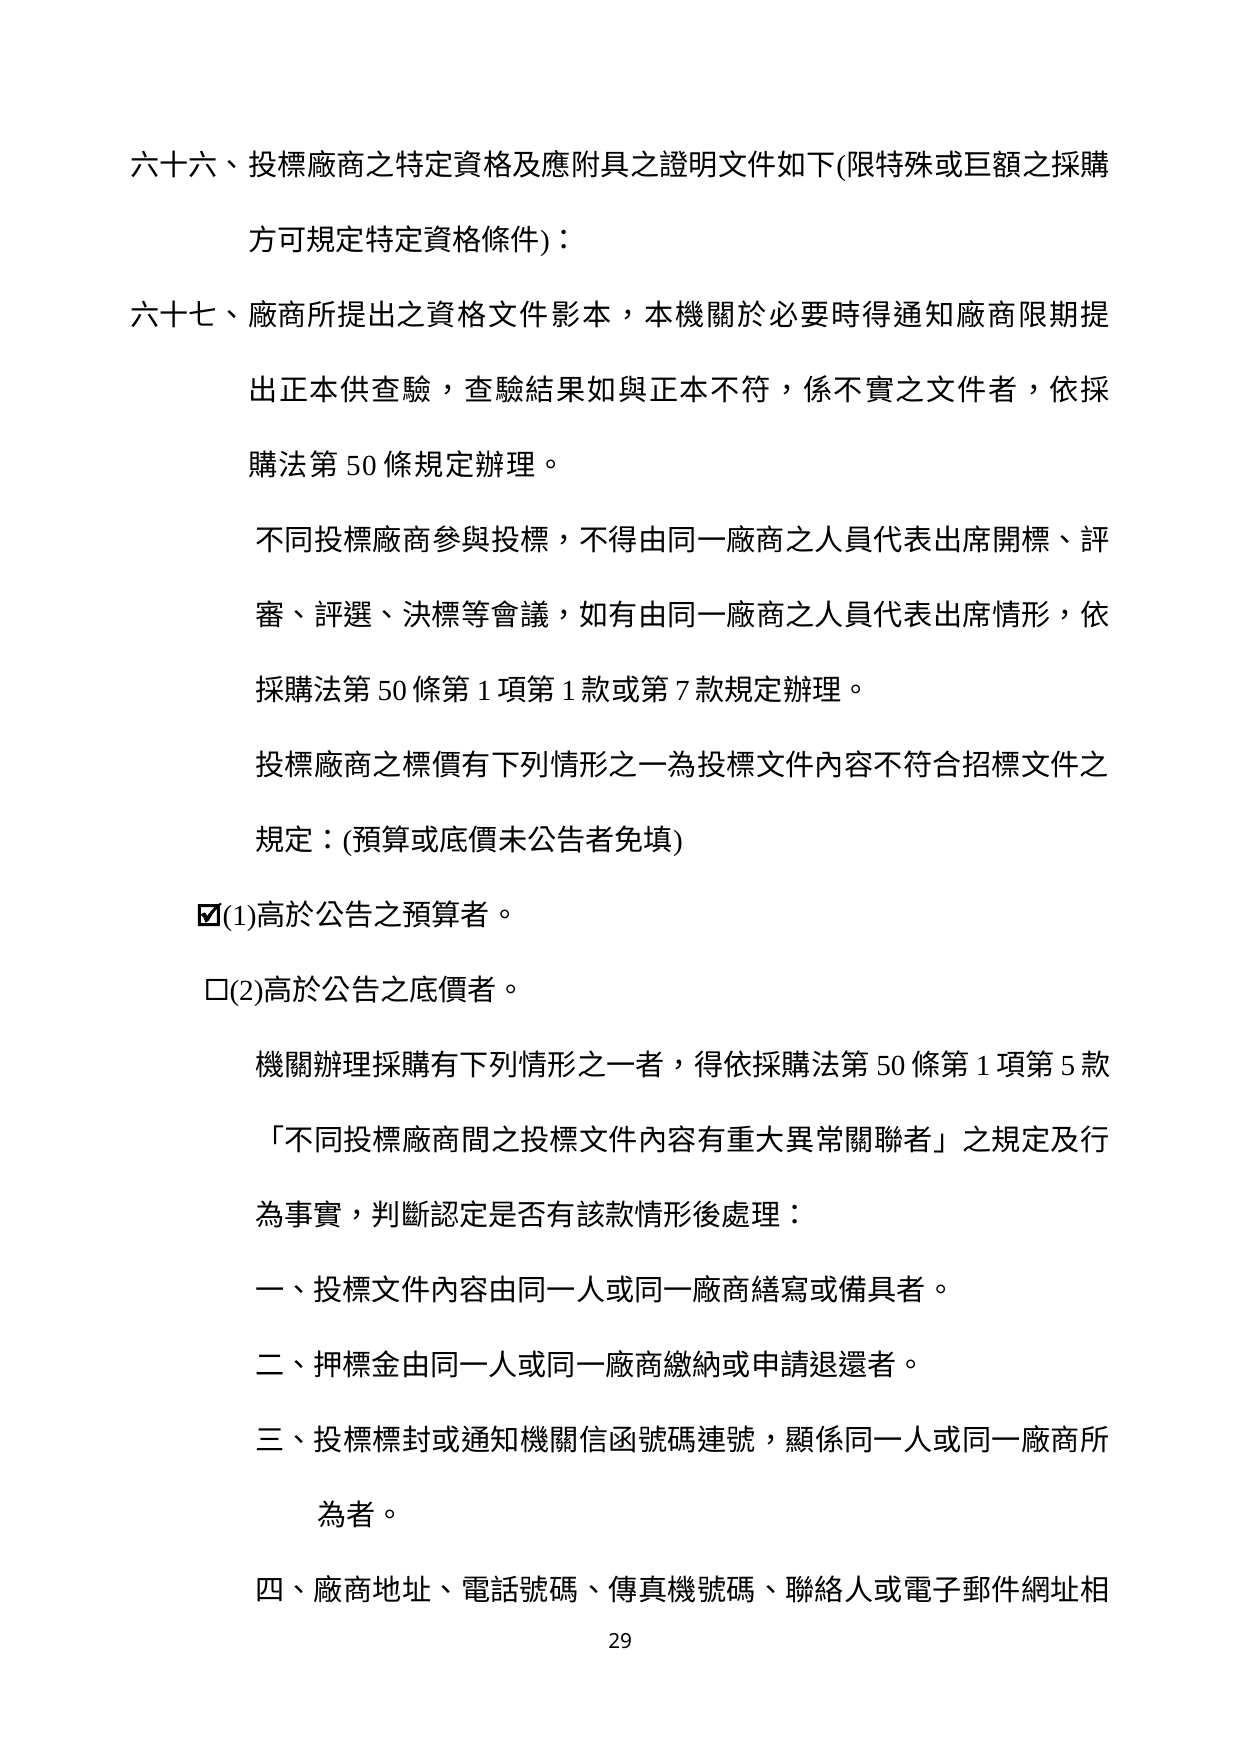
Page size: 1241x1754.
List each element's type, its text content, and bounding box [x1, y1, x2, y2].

text 機關辦理採購有下列情形之一者，得依採購法第50條第1項第5款「不同投標廠商間之投標文件內容有重大異常關聯者」之規定及行為事實，判斷認定是否有該款情形後處理： [255, 1025, 1110, 1250]
list 投標廠商之特定資格及應附具之證明文件如下(限特殊或巨額之採購方可規定特定資格條件)： [130, 125, 1110, 275]
text 三、投標標封或通知機關信函號碼連號，顯係同一人或同一廠商所為者。 [255, 1400, 1110, 1550]
text 不同投標廠商參與投標，不得由同一廠商之人員代表出席開標、評審、評選、決標等會議，如有由同一廠商之人員代表出席情形，依採購法第50條第1項第1款或第7款規定辦理。 [255, 500, 1110, 725]
text 二、押標金由同一人或同一廠商繳納或申請退還者。 [255, 1325, 1110, 1400]
text 一、投標文件內容由同一人或同一廠商繕寫或備具者。 [255, 1250, 1110, 1325]
text (2)高於公告之底價者。 [145, 950, 1110, 1025]
list 廠商所提出之資格文件影本，本機關於必要時得通知廠商限期提出正本供查驗，查驗結果如與正本不符，係不實之文件者，依採購法第50條規定辦理。 [130, 275, 1110, 500]
text (1)高於公告之預算者。 [130, 875, 1110, 950]
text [255, 1550, 1110, 1625]
text 投標廠商之標價有下列情形之一為投標文件內容不符合招標文件之規定：(預算或底價未公告者免填) [255, 725, 1110, 875]
